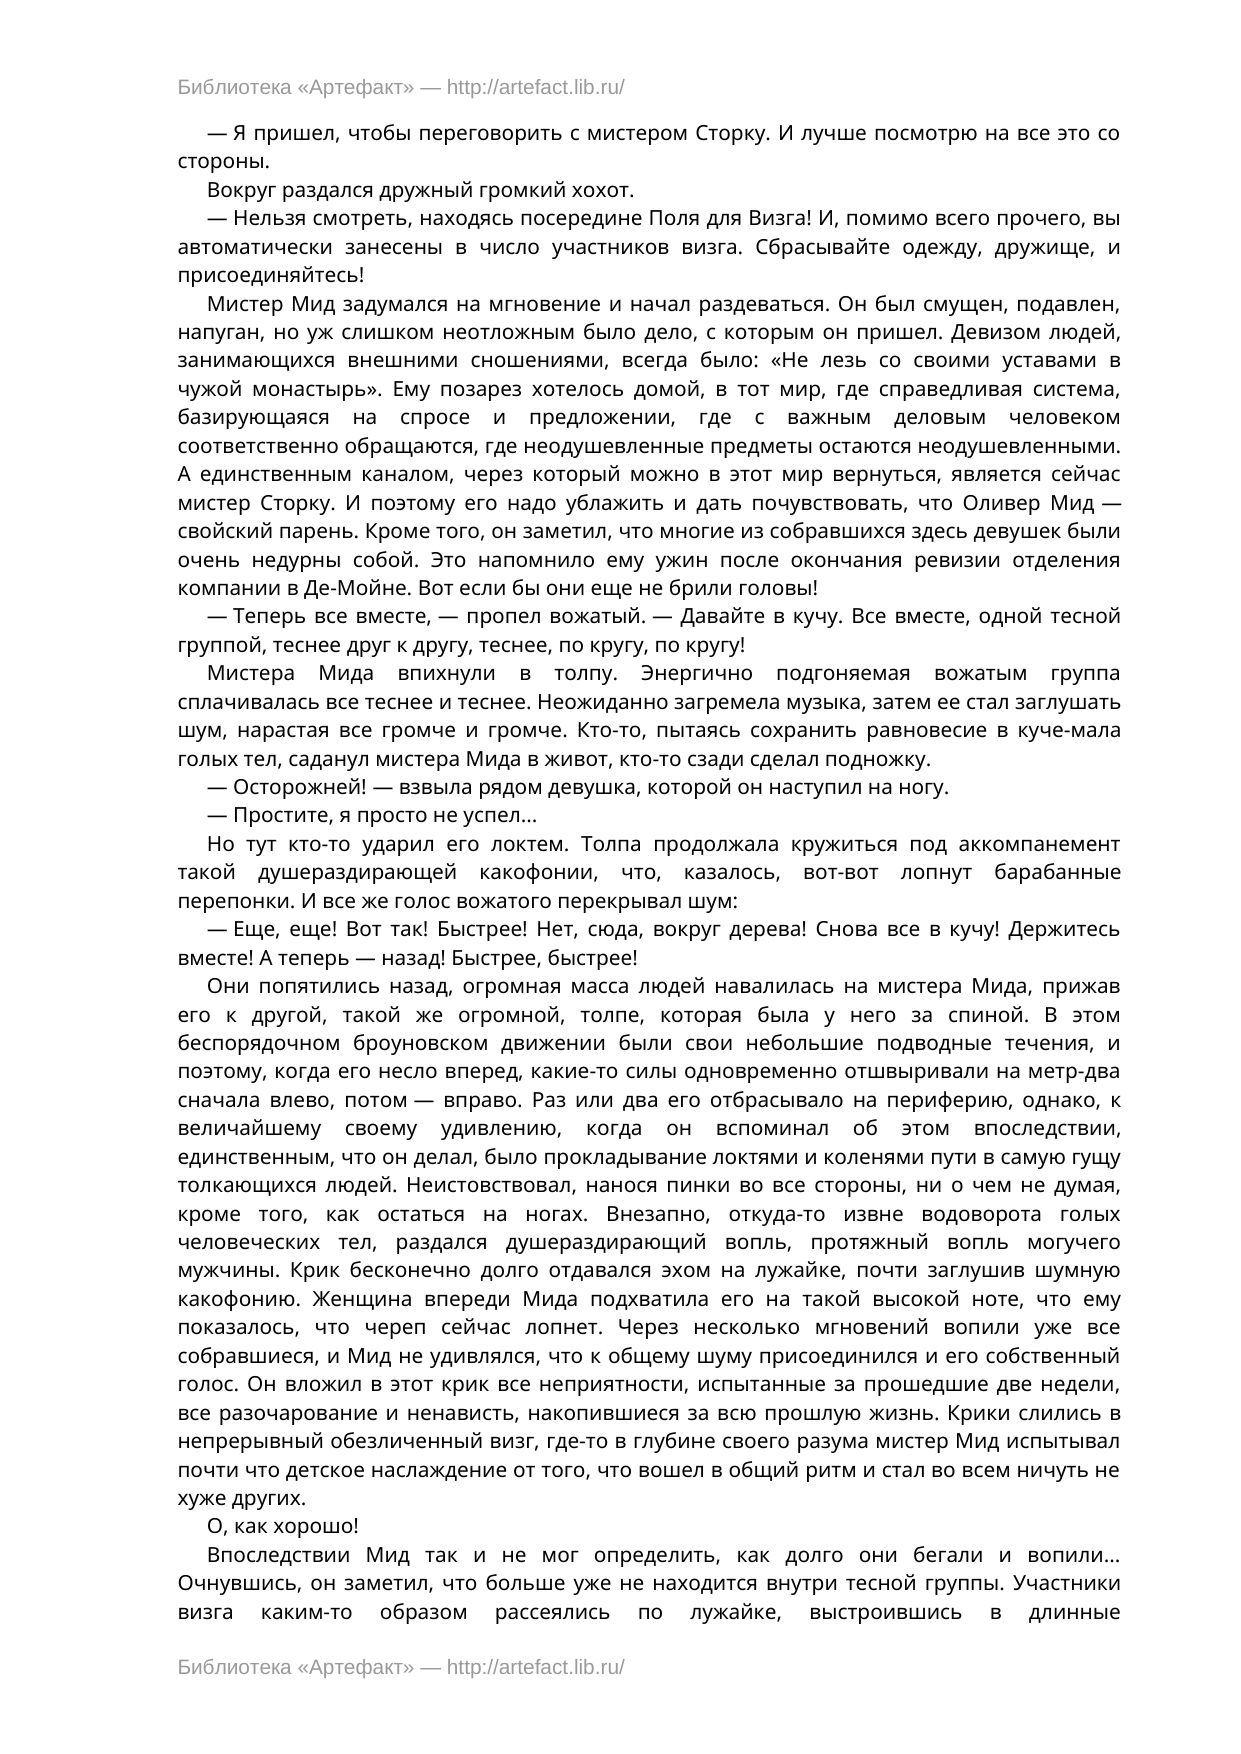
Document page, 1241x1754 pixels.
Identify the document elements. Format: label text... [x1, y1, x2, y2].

text — Нельзя смотреть, находясь посередине Поля для Визга! И, помимо всего прочего, вы автоматически занесены в число участников визга. Сбрасывайте одежду, дружище, и присоединяйтесь! [177, 203, 1122, 289]
text — Осторожней! — взвыла рядом девушка, которой он наступил на ногу. [177, 772, 1122, 801]
text О, как хорошо! [177, 1512, 1122, 1540]
text — Я пришел, чтобы переговорить с мистером Сторку. И лучше посмотрю на все это со стороны. [177, 118, 1122, 175]
text — Простите, я просто не успел... [177, 801, 1122, 829]
text — Теперь все вместе, — пропел вожатый. — Давайте в кучу. Все вместе, одной тесной группой, теснее друг к другу, теснее, по кругу, по кругу! [177, 602, 1122, 658]
text — Еще, еще! Вот так! Быстрее! Нет, сюда, вокруг дерева! Снова все в кучу! Держитесь вместе! А теперь — назад! Быстрее, быстрее! [177, 914, 1122, 971]
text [177, 1540, 1122, 1625]
text Мистер Мид задумался на мгновение и начал раздеваться. Он был смущен, подавлен, напуган, но уж слишком неотложным было дело, с которым он пришел. Девизом людей, занимающихся внешними сношениями, всегда было: «Не лезь со своими уставами в чужой монастырь». Ему позарез хотелось домой, в тот мир, где справедливая система, базирующаяся на спросе и предложении, где с важным деловым человеком соответственно обращаются, где неодушевленные предметы остаются неодушевленными. А единственным каналом, через который можно в этот мир вернуться, является сейчас мистер Сторку. И поэтому его надо ублажить и дать почувствовать, что Оливер Мид — свойский парень. Кроме того, он заметил, что многие из собравшихся здесь девушек были очень недурны собой. Это напомнило ему ужин после окончания ревизии отделения компании в Де-Мойне. Вот если бы они еще не брили головы! [177, 289, 1122, 602]
text Они попятились назад, огромная масса людей навалилась на мистера Мида, прижав его к другой, такой же огромной, толпе, которая была у него за спиной. В этом беспорядочном броуновском движении были свои небольшие подводные течения, и поэтому, когда его несло вперед, какие-то силы одновременно отшвыривали на метр-два сначала влево, потом — вправо. Раз или два его отбрасывало на периферию, однако, к величайшему своему удивлению, когда он вспоминал об этом впоследствии, единственным, что он делал, было прокладывание локтями и коленями пути в самую гущу толкающихся людей. Неистовствовал, нанося пинки во все стороны, ни о чем не думая, кроме того, как остаться на ногах. Внезапно, откуда-то извне водоворота голых человеческих тел, раздался душераздирающий вопль, протяжный вопль могучего мужчины. Крик бесконечно долго отдавался эхом на лужайке, почти заглушив шумную какофонию. Женщина впереди Мида подхватила его на такой высокой ноте, что ему показалось, что череп сейчас лопнет. Через несколько мгновений вопили уже все собравшиеся, и Мид не удивлялся, что к общему шуму присоединился и его собственный голос. Он вложил в этот крик все неприятности, испытанные за прошедшие две недели, все разочарование и ненависть, накопившиеся за всю прошлую жизнь. Крики слились в непрерывный обезличенный визг, где-то в глубине своего разума мистер Мид испытывал почти что детское наслаждение от того, что вошел в общий ритм и стал во всем ничуть не хуже других. [177, 971, 1122, 1512]
text Вокруг раздался дружный громкий хохот. [177, 175, 1122, 203]
text Но тут кто-то ударил его локтем. Толпа продолжала кружиться под аккомпанемент такой душераздирающей какофонии, что, казалось, вот-вот лопнут барабанные перепонки. И все же голос вожатого перекрывал шум: [177, 829, 1122, 914]
text Мистера Мида впихнули в толпу. Энергично подгоняемая вожатым группа сплачивалась все теснее и теснее. Неожиданно загремела музыка, затем ее стал заглушать шум, нарастая все громче и громче. Кто-то, пытаясь сохранить равновесие в куче-мала голых тел, саданул мистера Мида в живот, кто-то сзади сделал подножку. [177, 658, 1122, 772]
